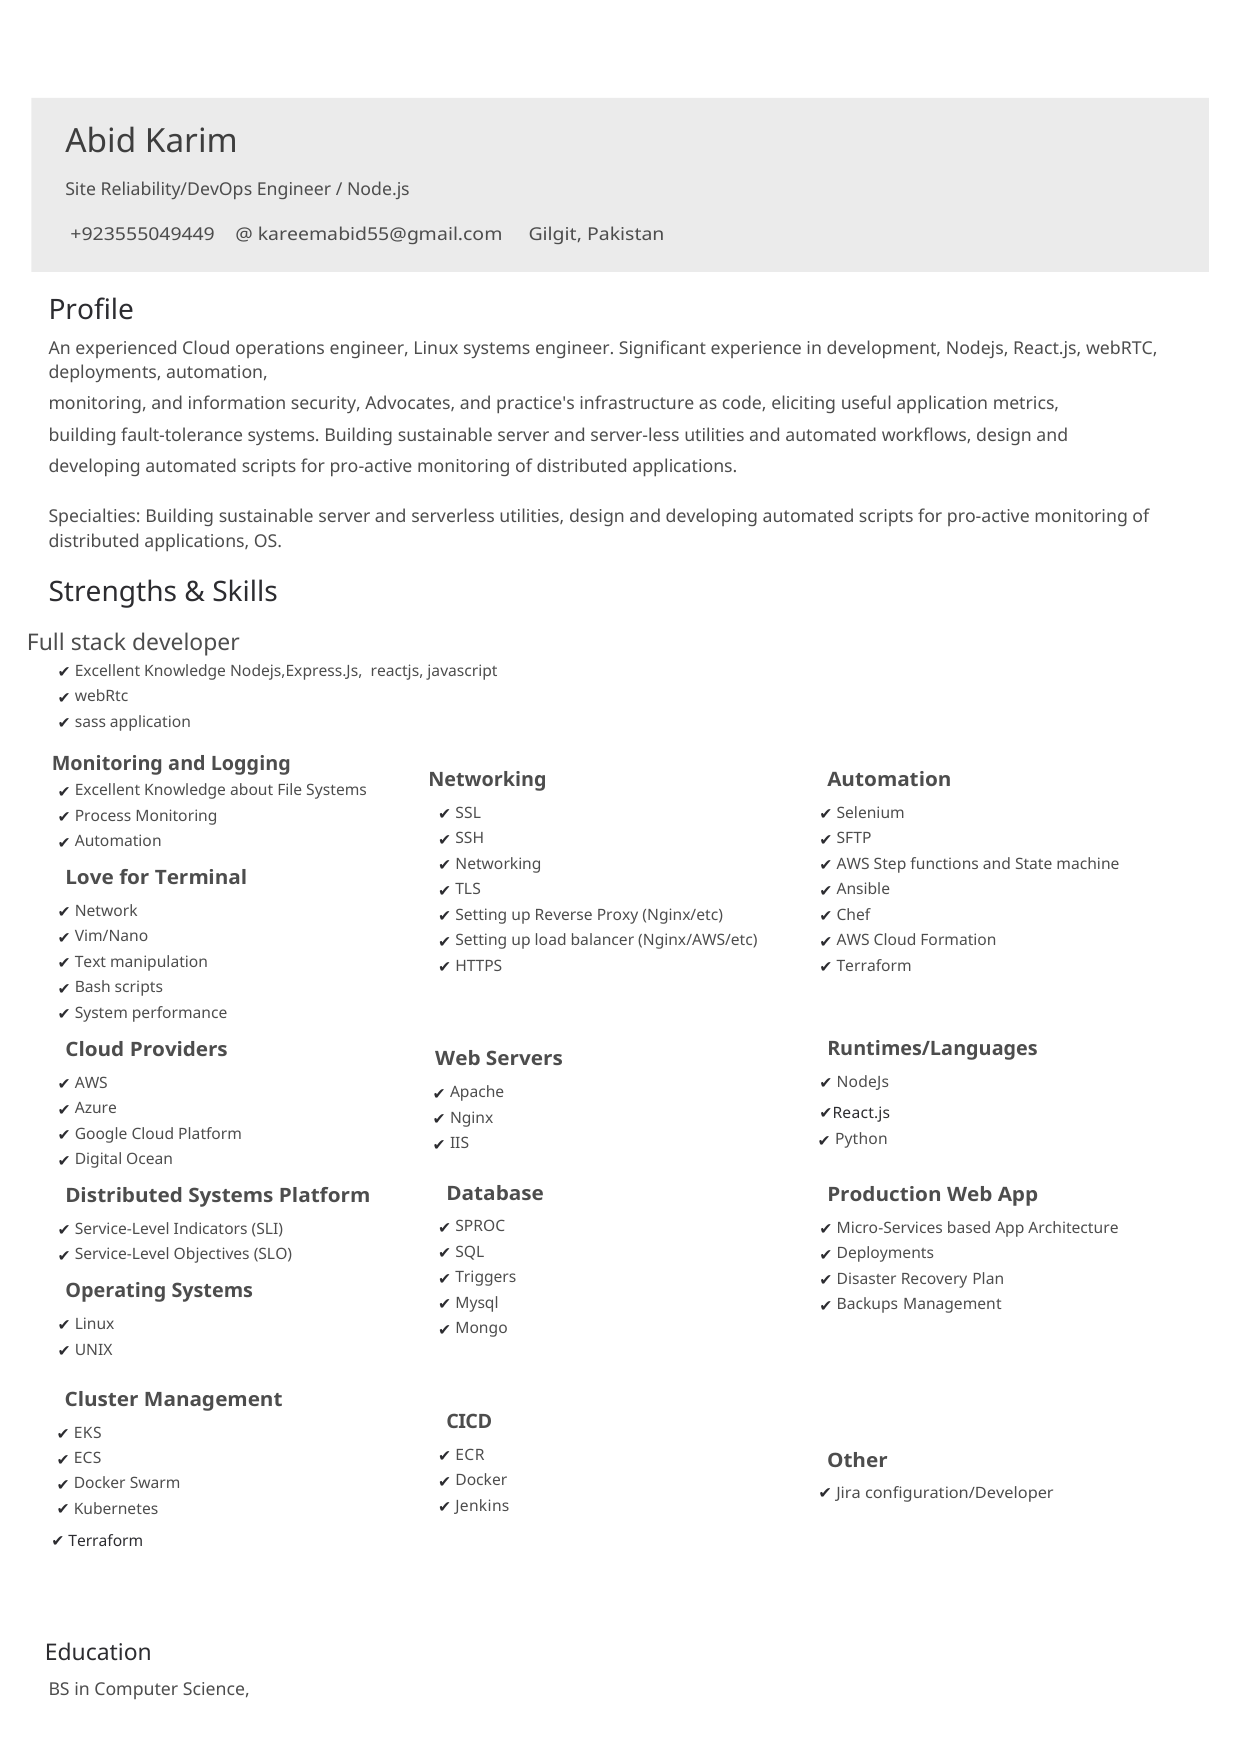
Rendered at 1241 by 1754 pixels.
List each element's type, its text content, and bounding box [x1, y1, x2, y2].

text ✔ SPROC [438, 1215, 801, 1238]
text Specialties: Building sustainable server and serverless utilities, design and developing automated scripts for pro-active monitoring of distributed applications, OS. [48, 503, 1219, 552]
text ✔ Google Cloud Platform [57, 1122, 398, 1145]
text ✔ Mongo [438, 1317, 801, 1340]
text ✔ Service-Level Objectives (SLO) [57, 1243, 398, 1266]
subtitle Operating Systems [65, 1276, 398, 1303]
text ✔ Backups Management [819, 1293, 1219, 1316]
text ✔ Text manipulation [57, 951, 398, 973]
text ✔ HTTPS [438, 954, 801, 977]
text ✔ SQL [438, 1241, 801, 1263]
text ✔ IIS [416, 1132, 801, 1155]
subtitle Love for Terminal [65, 863, 398, 890]
text ✔ EKS [56, 1421, 398, 1444]
text ✔ Digital Ocean [57, 1148, 398, 1171]
text ✔ Kubernetes [56, 1498, 398, 1521]
text ✔ Setting up load balancer (Nginx/AWS/etc) [438, 929, 801, 952]
text ✔ SFTP [819, 827, 1219, 850]
text ✔ Triggers [438, 1266, 801, 1289]
text building fault-tolerance systems. Building sustainable server and server-less utilities and automated workflows, design and [48, 422, 1163, 447]
text ✔ NodeJs [819, 1070, 1219, 1093]
subtitle CICD [446, 1407, 801, 1434]
subtitle Profile [48, 289, 1219, 328]
text ✔ Linux [57, 1313, 398, 1335]
subtitle Monitoring and Logging [21, 749, 398, 776]
subtitle Networking [402, 765, 801, 792]
subtitle Distributed Systems Platform [65, 1181, 398, 1208]
text ✔ Selenium [819, 802, 1219, 824]
text ✔ webRtc [57, 685, 1219, 708]
text Full stack developer [21, 626, 1219, 657]
text ✔ Networking [438, 852, 801, 875]
text ✔ Jira configuration/Developer [805, 1482, 1219, 1505]
text BS in Computer Science, [48, 1676, 1072, 1701]
text ✔ Python [805, 1128, 1219, 1151]
text ✔ Jenkins [438, 1495, 801, 1517]
subtitle Automation [827, 765, 1219, 792]
text ✔ Disaster Recovery Plan [819, 1267, 1219, 1290]
text ✔ AWS Step functions and State machine [819, 852, 1219, 875]
text ✔React.js [819, 1102, 1219, 1125]
subtitle Cloud Providers [65, 1035, 398, 1062]
text ✔ ECR [438, 1444, 801, 1466]
text ✔ Automation [57, 830, 398, 853]
text ✔ SSH [438, 827, 801, 850]
text ✔ ECS [56, 1447, 398, 1469]
text ✔ Ansible [819, 878, 1219, 901]
text ✔ Bash scripts [57, 976, 398, 999]
text ✔ UNIX [57, 1338, 398, 1361]
text ✔ Excellent Knowledge Nodejs,Express.Js, reactjs, javascript [57, 660, 1219, 682]
text ✔ AWS [57, 1071, 398, 1094]
text ✔ Vim/Nano [57, 925, 398, 948]
text ✔ TLS [438, 878, 801, 901]
text ✔ Setting up Reverse Proxy (Nginx/etc) [438, 903, 801, 926]
text ✔ Deployments [819, 1242, 1219, 1264]
subtitle Database [446, 1179, 801, 1206]
subtitle Other [805, 1446, 1219, 1473]
text ✔ Azure [57, 1097, 398, 1119]
subtitle Strengths & Skills [48, 571, 1219, 610]
text developing automated scripts for pro-active monitoring of distributed applications. [48, 454, 1163, 478]
text ✔ Micro-Services based App Architecture [819, 1216, 1219, 1239]
text ✔ Excellent Knowledge about File Systems [57, 779, 398, 802]
text ✔ Apache [416, 1081, 801, 1104]
text ✔ Chef [819, 903, 1219, 926]
text ✔ SSL [438, 802, 801, 824]
subtitle Runtimes/Languages [827, 1034, 1219, 1061]
text ✔ System performance [57, 1002, 398, 1024]
text ✔ Service-Level Indicators (SLI) [57, 1218, 398, 1240]
text ✔ Process Monitoring [57, 804, 398, 827]
subtitle Cluster Management [64, 1385, 398, 1412]
text ✔ Docker Swarm [56, 1472, 398, 1495]
text An experienced Cloud operations engineer, Linux systems engineer. Significant experience in development, Nodejs, React.js, webRTC, deployments, automation, [48, 335, 1163, 383]
text ✔ Terraform [819, 954, 1219, 977]
text ✔ Terraform [35, 1530, 398, 1552]
subtitle Production Web App [827, 1180, 1219, 1207]
text ✔ Network [57, 900, 398, 922]
text ✔ AWS Cloud Formation [819, 929, 1219, 952]
text Education [21, 1636, 1219, 1667]
text ✔ sass application [57, 711, 1219, 733]
text ✔ Mysql [438, 1291, 801, 1314]
text ✔ Nginx [416, 1107, 801, 1129]
text monitoring, and information security, Advocates, and practice's infrastructure as code, eliciting useful application metrics, [48, 391, 1163, 415]
subtitle Web Servers [424, 1045, 801, 1072]
text ✔ Docker [438, 1469, 801, 1492]
